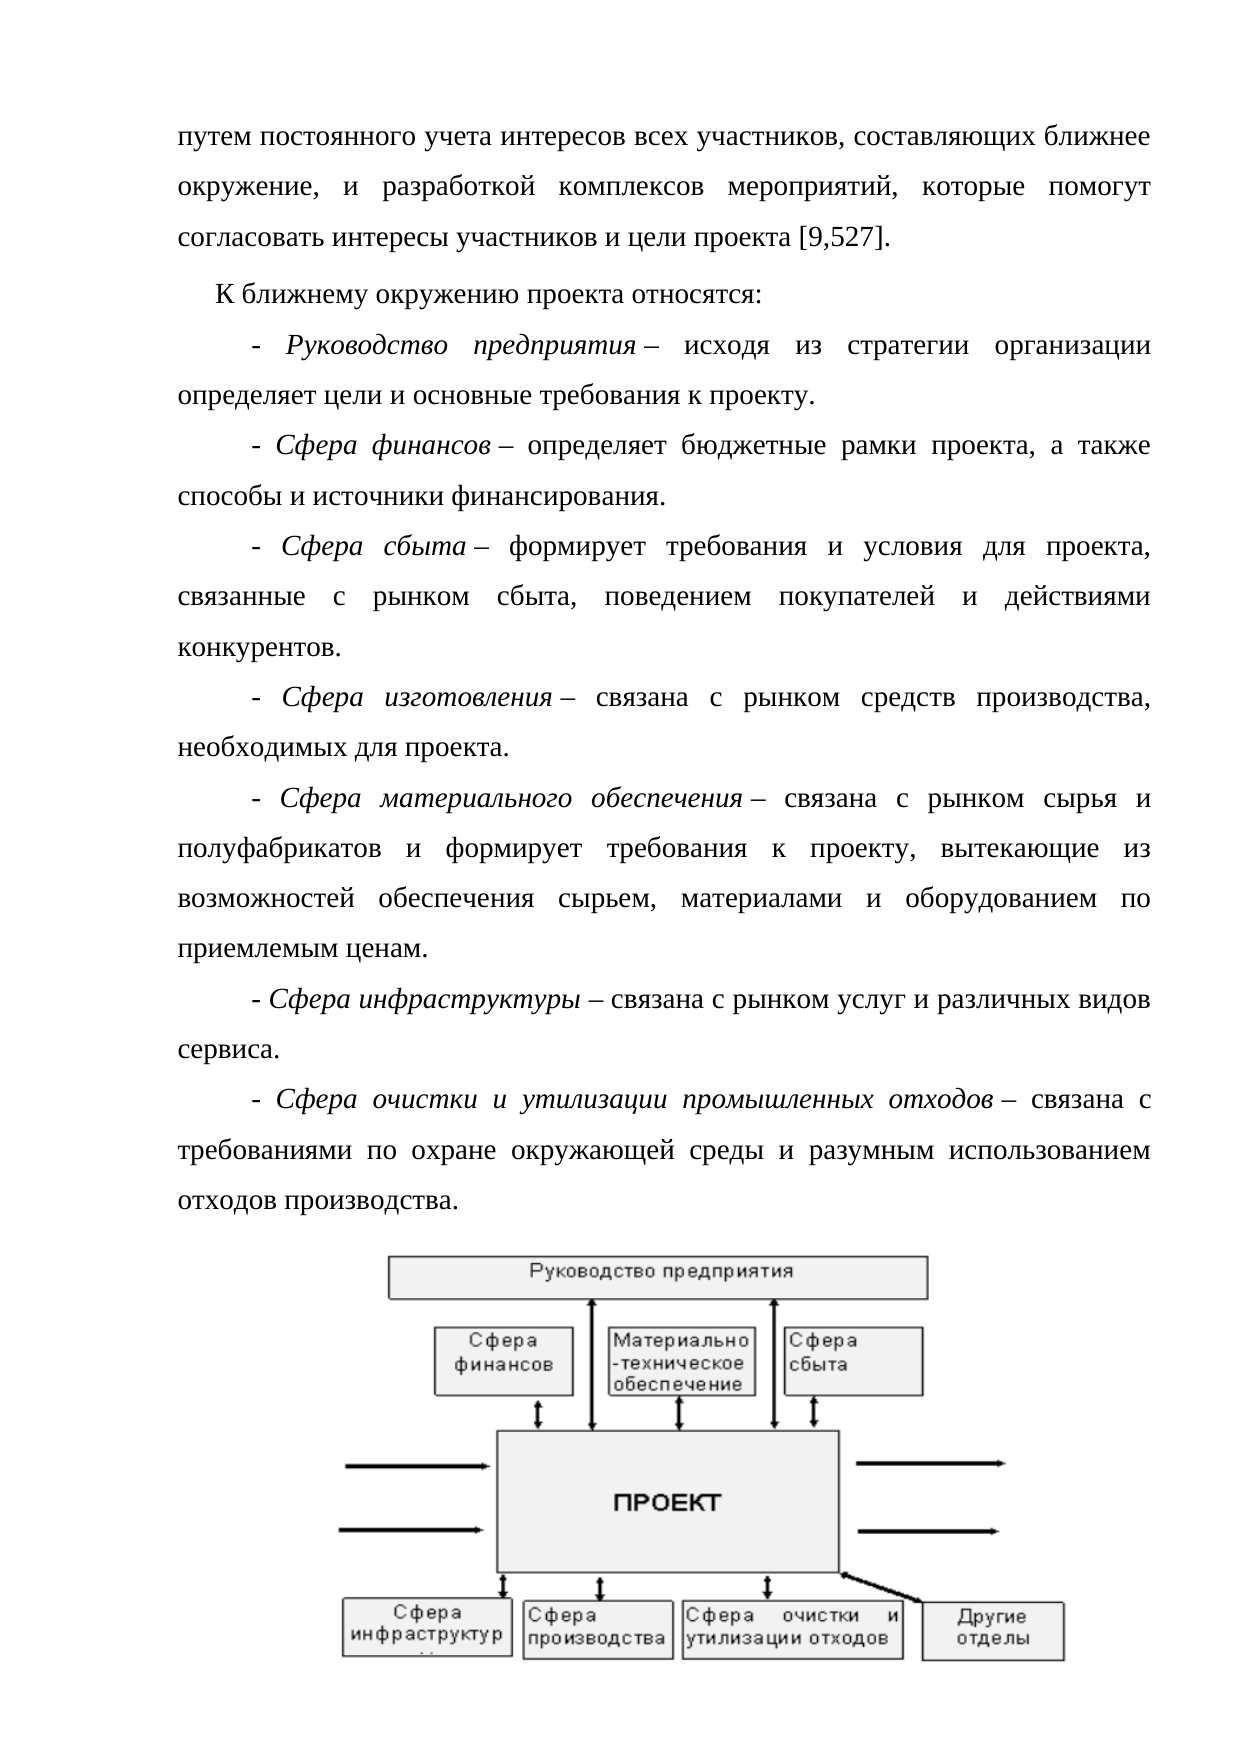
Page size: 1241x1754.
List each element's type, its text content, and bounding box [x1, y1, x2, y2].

text - Сфера сбыта – формирует требования и условия для проекта, связанные с рынком сбыта, поведением покупателей и действиями конкурентов. [177, 528, 1152, 662]
text - Сфера изготовления – связана с рынком средств производства, необходимых для проекта. [177, 679, 1152, 763]
text - Сфера материального обеспечения – связана с рынком сырья и полуфабрикатов и формирует требования к проекту, вытекающие из возможностей обеспечения сырьем, материалами и оборудованием по приемлемым ценам. [177, 780, 1152, 964]
text - Сфера финансов – определяет бюджетные рамки проекта, а также способы и источники финансирования. [177, 427, 1152, 511]
picture [306, 1232, 1096, 1686]
text - Руководство предприятия – исходя из стратегии организации определяет цели и основные требования к проекту. [177, 327, 1152, 411]
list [177, 118, 1152, 252]
text - Сфера очистки и утилизации промышленных отходов – связана с требованиями по охране окружающей среды и разумным использованием отходов производства. [177, 1082, 1152, 1216]
text - Сфера инфраструктуры – связана с рынком услуг и различных видов сервиса. [177, 981, 1152, 1065]
text К ближнему окружению проекта относятся: [215, 277, 1152, 310]
